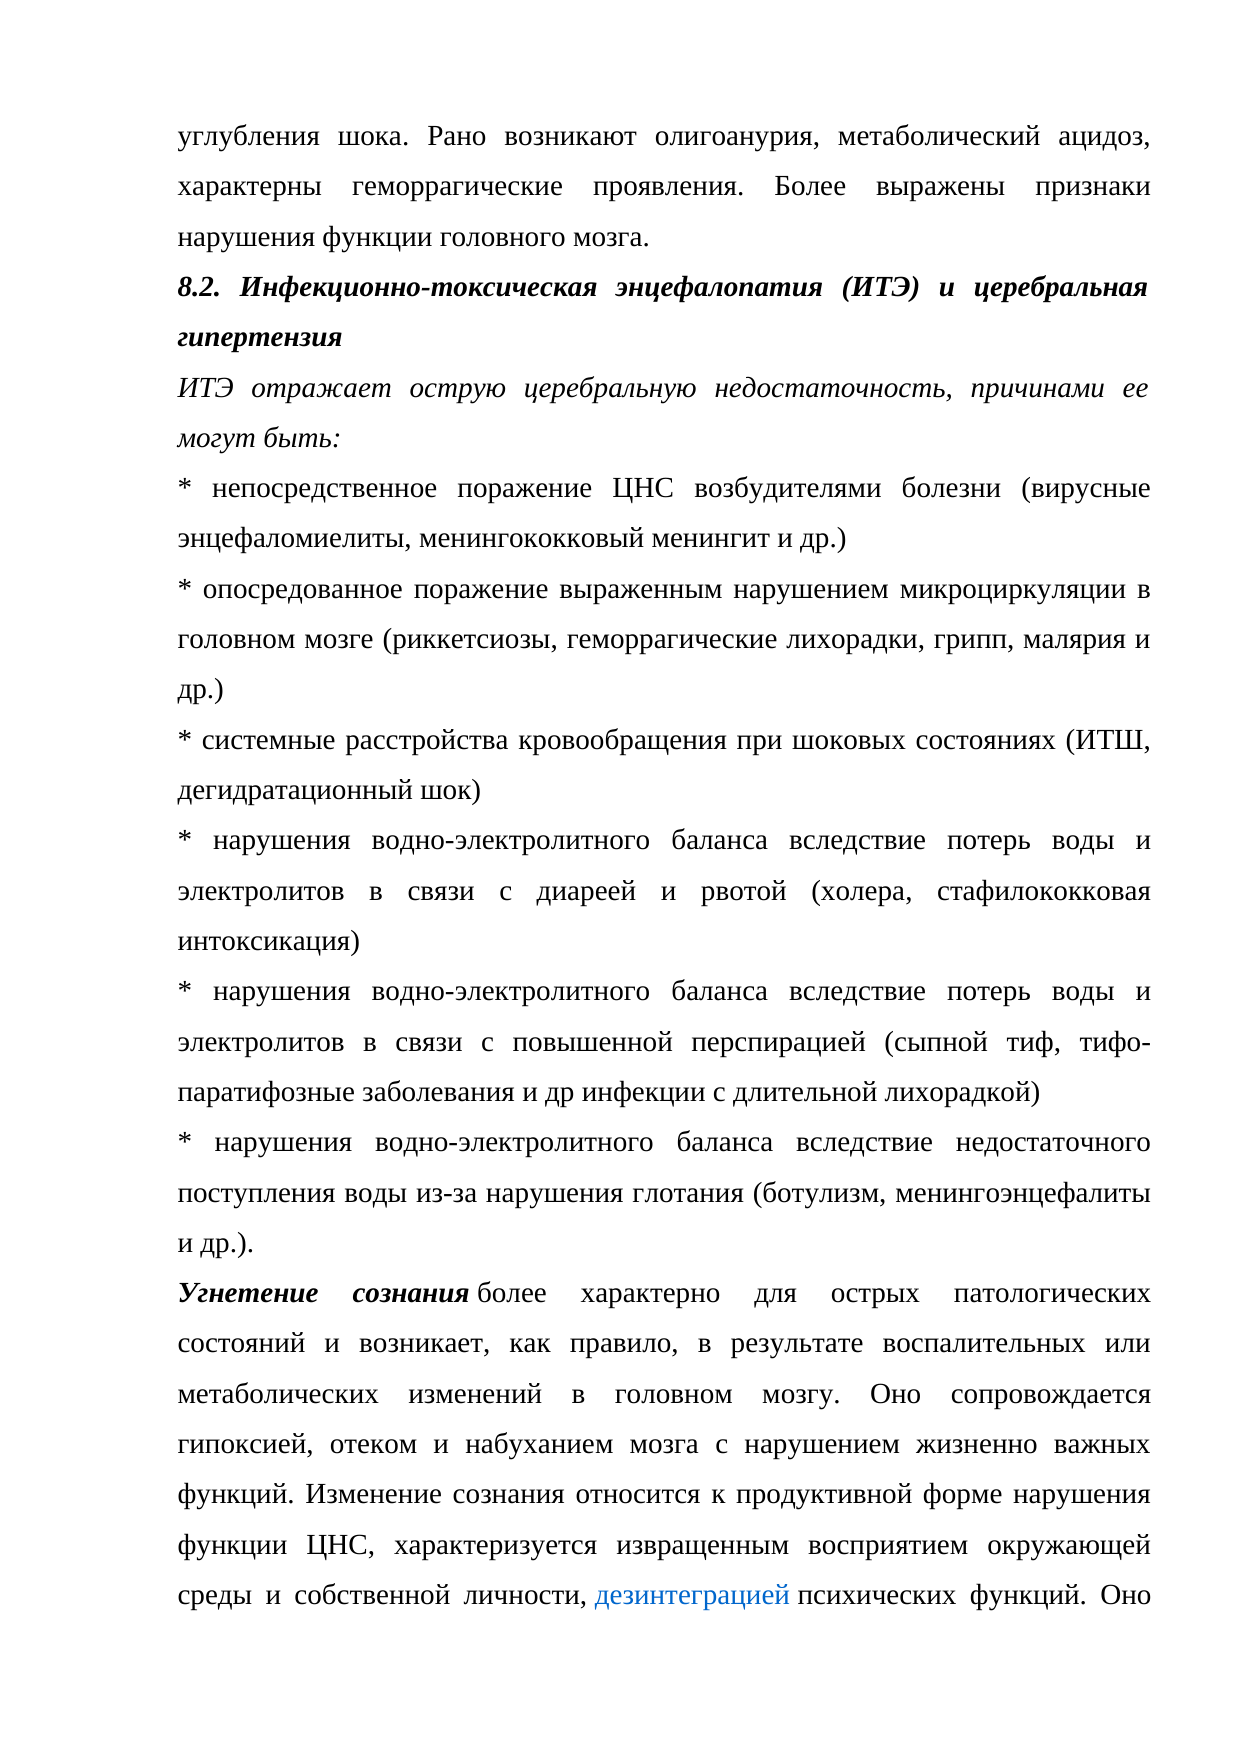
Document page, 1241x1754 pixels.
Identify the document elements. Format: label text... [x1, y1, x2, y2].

text * непосредственное поражение ЦНС возбудителями болезни (вирусные энцефаломиелиты, менингококковый менингит и др.) [177, 470, 1152, 554]
text * системные расстройства кровообращения при шоковых состояниях (ИТШ, дегидратационный шок) [177, 722, 1152, 806]
text 8.2. Инфекционно-токсическая энцефалопатия (ИТЭ) и церебральная гипертензия [177, 269, 1152, 353]
text * нарушения водно-электролитного баланса вследствие потерь воды и электролитов в связи с диареей и рвотой (холера, стафилококковая интоксикация) [177, 822, 1152, 957]
text * опосредованное поражение выраженным нарушением микроциркуляции в головном мозге (риккетсиозы, геморрагические лихорадки, грипп, малярия и др.) [177, 571, 1152, 705]
text * нарушения водно-электролитного баланса вследствие потерь воды и электролитов в связи с повышенной перспирацией (сыпной тиф, тифо-паратифозные заболевания и др инфекции с длительной лихорадкой) [177, 973, 1152, 1108]
text * нарушения водно-электролитного баланса вследствие недостаточного поступления воды из-за нарушения глотания (ботулизм, менингоэнцефалиты и др.). [177, 1124, 1152, 1258]
text ИТЭ отражает острую церебральную недостаточность, причинами ее могут быть: [177, 370, 1152, 453]
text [177, 1275, 1152, 1611]
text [177, 118, 1152, 252]
